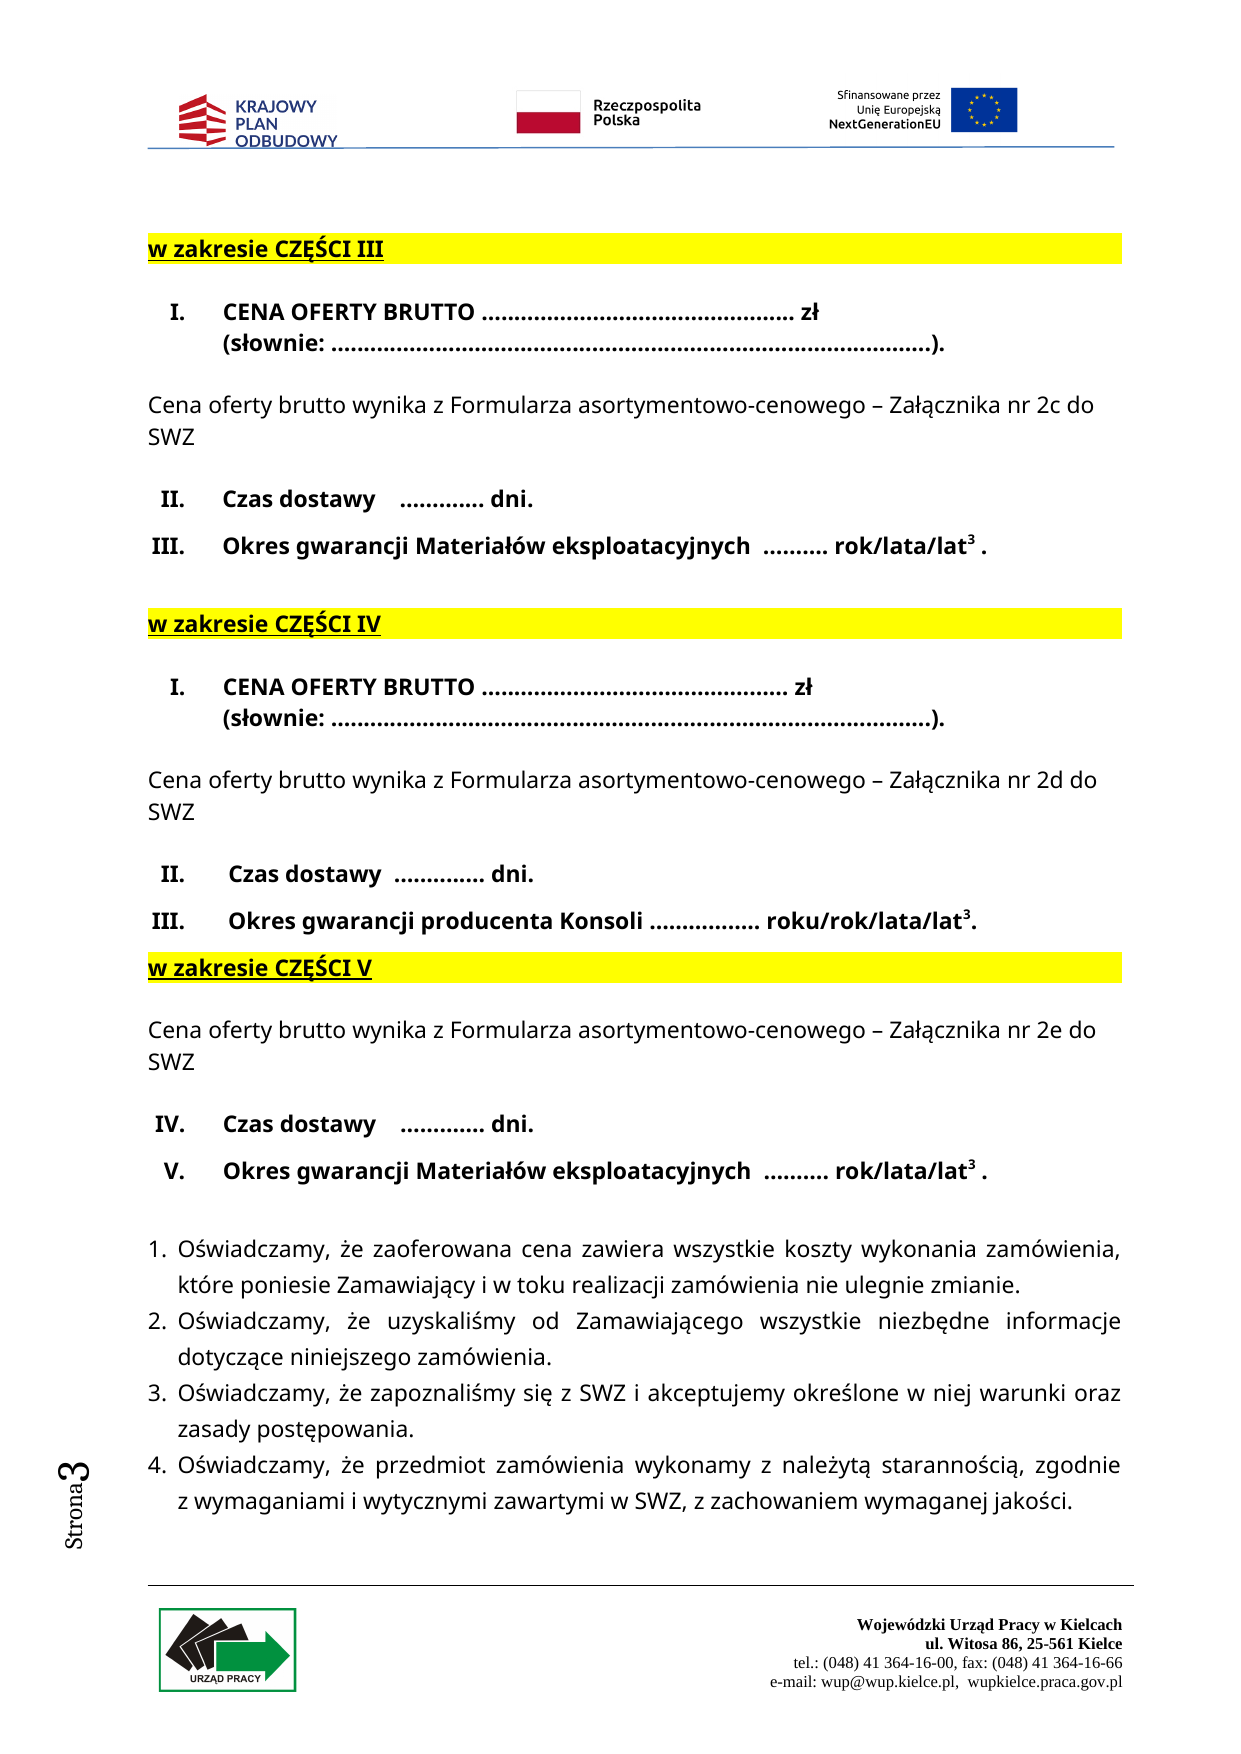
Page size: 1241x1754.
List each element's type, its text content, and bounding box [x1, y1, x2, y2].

list Oświadczamy, że zaoferowana cena zawiera wszystkie koszty wykonania zamówienia, które poniesie Zamawiający i w toku realizacji zamówienia nie ulegnie zmianie. [148, 1233, 1122, 1300]
list Oświadczamy, że przedmiot zamówienia wykonamy z należytą starannością, zgodnie z wymaganiami i wytycznymi zawartymi w SWZ, z zachowaniem wymaganej jakości. [148, 1449, 1122, 1516]
list Okres gwarancji Materiałów eksploatacyjnych ………. rok/lata/lat3 . [185, 530, 1122, 561]
list CENA OFERTY BRUTTO .....…………………………………… zł (słownie: ............................................................................................). [185, 671, 1122, 733]
list Czas dostawy ……....... dni. [185, 483, 1122, 514]
list CENA OFERTY BRUTTO .....……………………..……….….... zł (słownie: ............................................................................................). [185, 296, 1122, 358]
text Cena oferty brutto wynika z Formularza asortymentowo-cenowego – Załącznika nr 2d do SWZ [148, 764, 1122, 827]
list Okres gwarancji Materiałów eksploatacyjnych ………. rok/lata/lat3 . [185, 1155, 1122, 1186]
list Okres gwarancji producenta Konsoli …………….. roku/rok/lata/lat3. [185, 905, 1122, 936]
text Cena oferty brutto wynika z Formularza asortymentowo-cenowego – Załącznika nr 2c do SWZ [148, 389, 1122, 452]
list Oświadczamy, że zapoznaliśmy się z SWZ i akceptujemy określone w niej warunki oraz zasady postępowania. [148, 1377, 1122, 1444]
text w zakresie CZĘŚCI IV [148, 608, 1122, 639]
list Czas dostawy ……........ dni. [185, 858, 1122, 889]
list Oświadczamy, że uzyskaliśmy od Zamawiającego wszystkie niezbędne informacje dotyczące niniejszego zamówienia. [148, 1305, 1122, 1372]
list Czas dostawy ……....... dni. [185, 1108, 1122, 1139]
text Cena oferty brutto wynika z Formularza asortymentowo-cenowego – Załącznika nr 2e do SWZ [148, 1014, 1122, 1077]
picture [158, 1608, 297, 1692]
text w zakresie CZĘŚCI V [148, 952, 1122, 983]
text w zakresie CZĘŚCI III [148, 233, 1122, 264]
